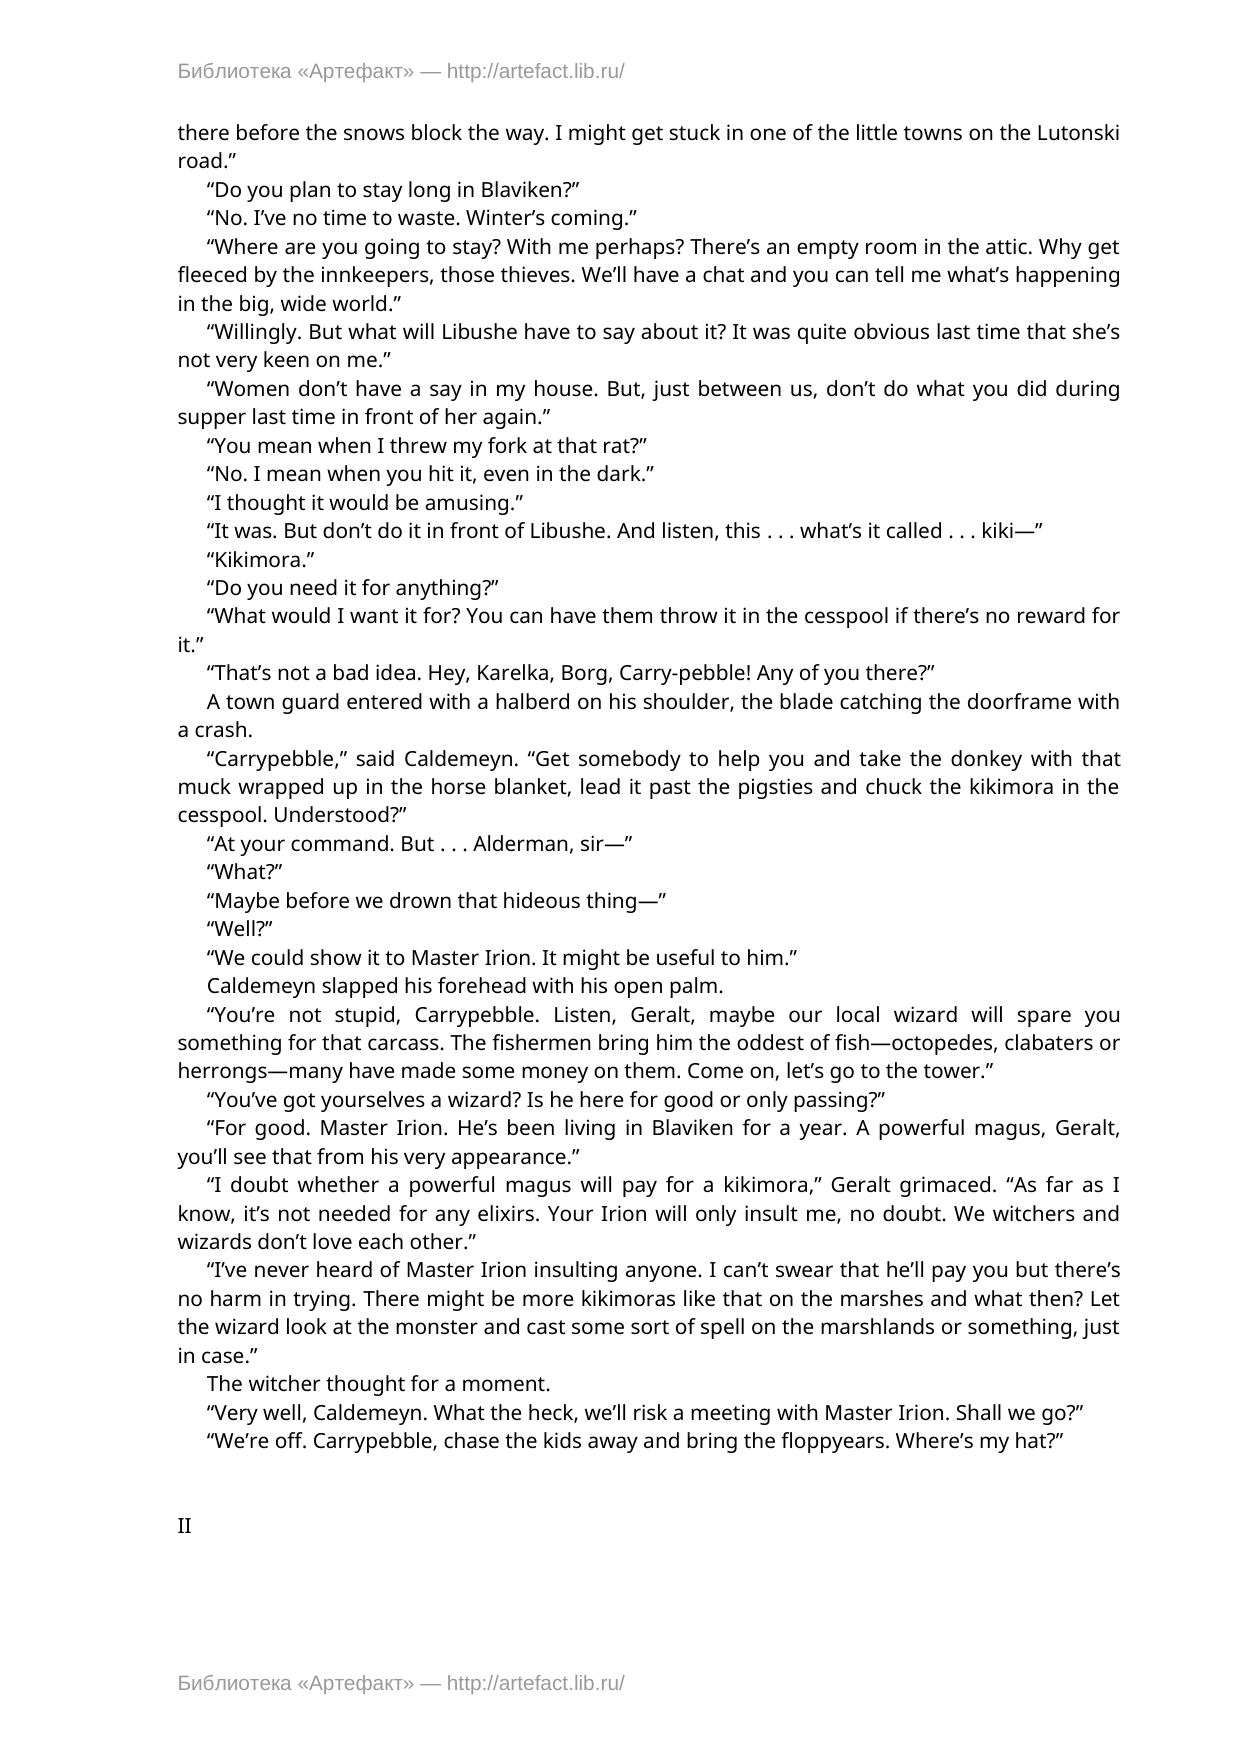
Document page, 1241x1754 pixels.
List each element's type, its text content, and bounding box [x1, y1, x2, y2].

text “Maybe before we drown that hideous thing—” [177, 886, 1122, 914]
text “What?” [177, 857, 1122, 886]
text “Well?” [177, 914, 1122, 943]
text “Very well, Caldemeyn. What the heck, we’ll risk a meeting with Master Irion. Shall we go?” [177, 1398, 1122, 1426]
text “We could show it to Master Irion. It might be useful to him.” [177, 943, 1122, 971]
text “It was. But don’t do it in front of Libushe. And listen, this . . . what’s it called . . . kiki—” [177, 516, 1122, 545]
text “Carrypebble,” said Caldemeyn. “Get somebody to help you and take the donkey with that muck wrapped up in the horse blanket, lead it past the pigsties and chuck the kikimora in the cesspool. Understood?” [177, 744, 1122, 829]
text “I doubt whether a powerful magus will pay for a kikimora,” Geralt grimaced. “As far as I know, it’s not needed for any elixirs. Your Irion will only insult me, no doubt. We witchers and wizards don’t love each other.” [177, 1170, 1122, 1256]
text “For good. Master Irion. He’s been living in Blaviken for a year. A powerful magus, Geralt, you’ll see that from his very appearance.” [177, 1113, 1122, 1170]
text “Do you need it for anything?” [177, 573, 1122, 602]
text “No. I’ve no time to waste. Winter’s coming.” [177, 203, 1122, 232]
text II [177, 1512, 1122, 1540]
text “No. I mean when you hit it, even in the dark.” [177, 459, 1122, 488]
text “Where are you going to stay? With me perhaps? There’s an empty room in the attic. Why get fleeced by the innkeepers, those thieves. We’ll have a chat and you can tell me what’s happening in the big, wide world.” [177, 232, 1122, 317]
text “At your command. But . . . Alderman, sir—” [177, 829, 1122, 857]
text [177, 118, 1122, 175]
text A town guard entered with a halberd on his shoulder, the blade catching the doorframe with a crash. [177, 687, 1122, 744]
text “You’re not stupid, Carrypebble. Listen, Geralt, maybe our local wizard will spare you something for that carcass. The fishermen bring him the oddest of fish—octopedes, clabaters or herrongs—many have made some money on them. Come on, let’s go to the tower.” [177, 1000, 1122, 1085]
text “Willingly. But what will Libushe have to say about it? It was quite obvious last time that she’s not very keen on me.” [177, 317, 1122, 374]
text “You mean when I threw my fork at that rat?” [177, 431, 1122, 459]
text The witcher thought for a moment. [177, 1369, 1122, 1398]
text “You’ve got yourselves a wizard? Is he here for good or only passing?” [177, 1085, 1122, 1113]
text “I’ve never heard of Master Irion insulting anyone. I can’t swear that he’ll pay you but there’s no harm in trying. There might be more kikimoras like that on the marshes and what then? Let the wizard look at the monster and cast some sort of spell on the marshlands or something, just in case.” [177, 1256, 1122, 1369]
text “Do you plan to stay long in Blaviken?” [177, 175, 1122, 203]
text “What would I want it for? You can have them throw it in the cesspool if there’s no reward for it.” [177, 602, 1122, 658]
text “Women don’t have a say in my house. But, just between us, don’t do what you did during supper last time in front of her again.” [177, 374, 1122, 431]
text Caldemeyn slapped his forehead with his open palm. [177, 971, 1122, 1000]
text “I thought it would be amusing.” [177, 488, 1122, 516]
text “That’s not a bad idea. Hey, Karelka, Borg, Carry-pebble! Any of you there?” [177, 658, 1122, 687]
text “We’re off. Carrypebble, chase the kids away and bring the floppyears. Where’s my hat?” [177, 1426, 1122, 1455]
text “Kikimora.” [177, 545, 1122, 573]
